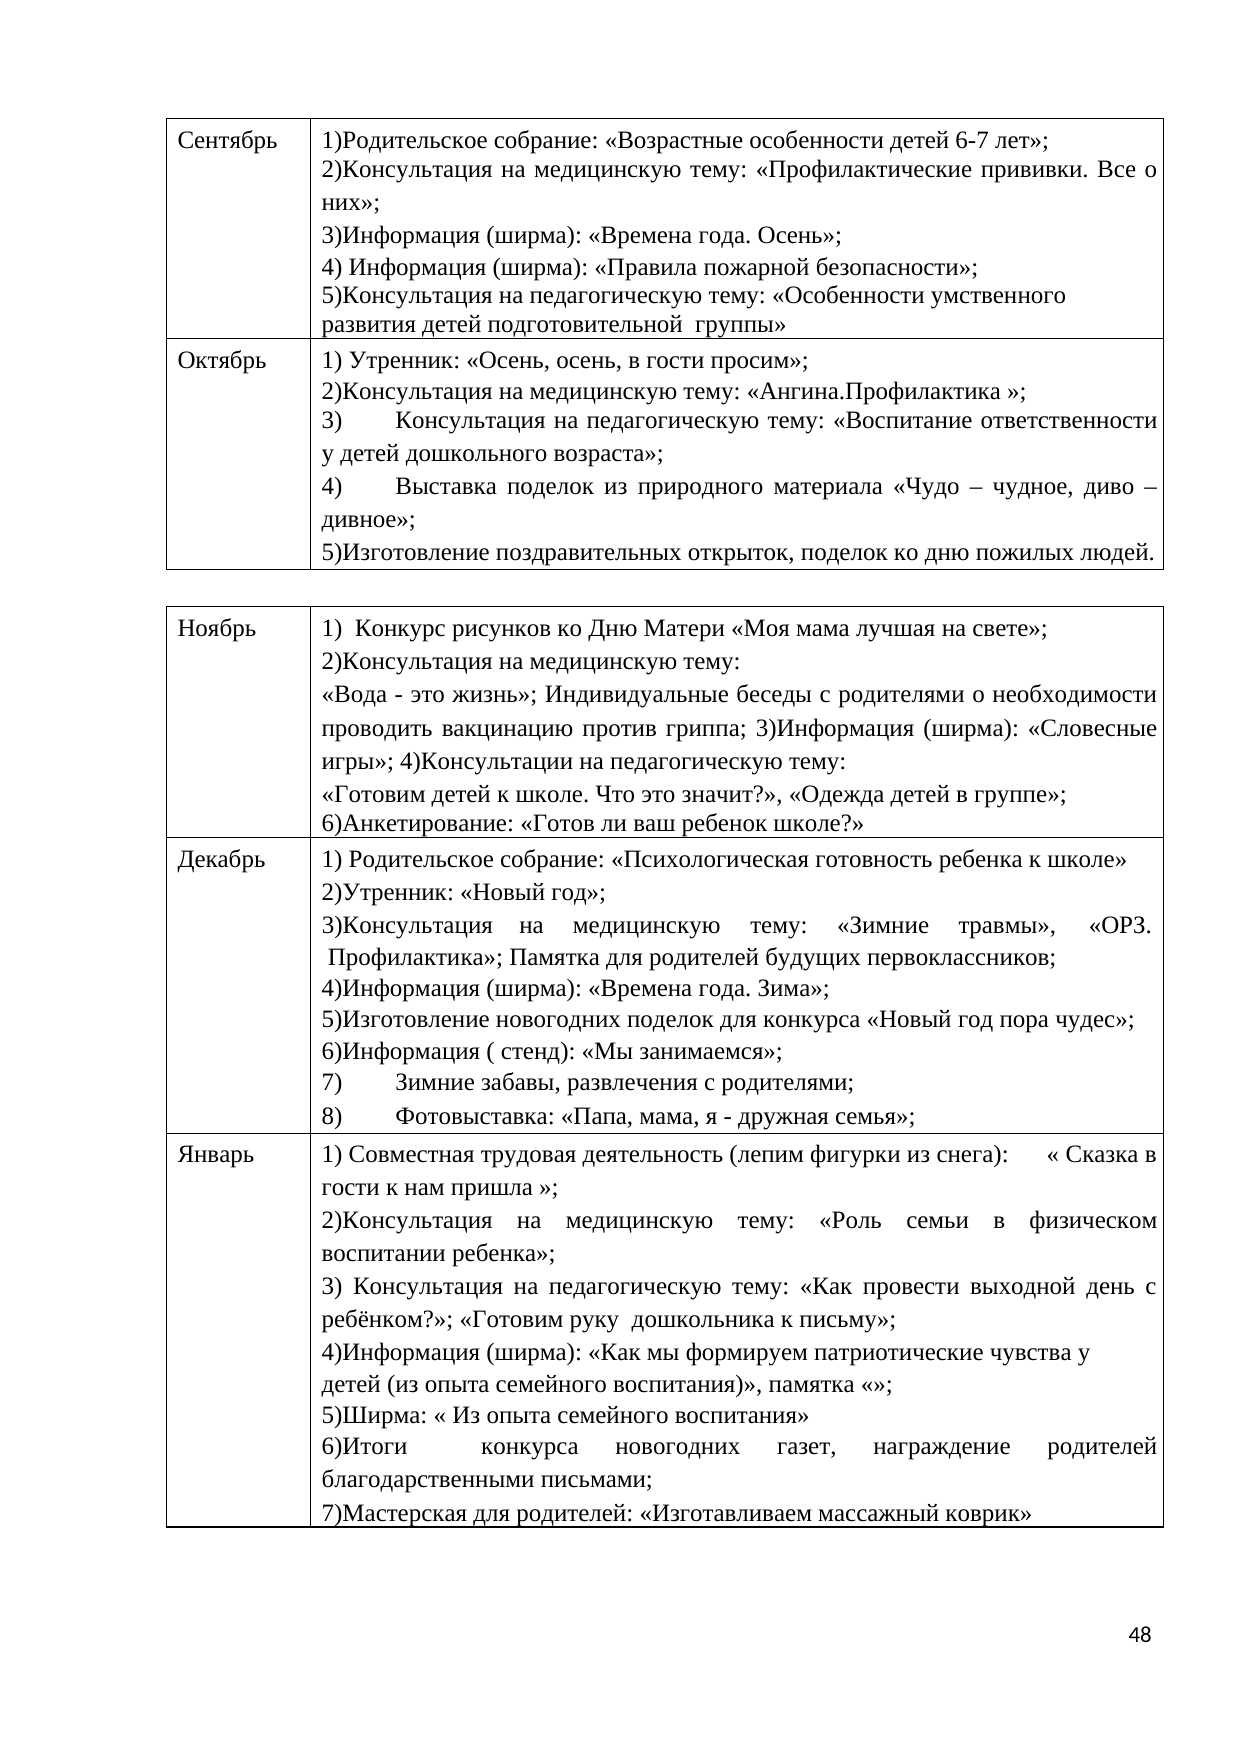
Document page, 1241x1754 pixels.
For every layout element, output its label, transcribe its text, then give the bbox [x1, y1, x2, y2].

table_header Ноябрь [167, 607, 310, 837]
table_cell 1) Утренник: «Осень, осень, в гости просим»; 2)Консультация на медицинскую тему: «Ангина.Профилактика »; Консультация на педагогическую тему: «Воспитание ответственности у детей дошкольного возраста»; Выставка поделок из природного материала «Чудо – чудное, диво – дивное»; 5)Изготовление поздравительных открыток, поделок ко дню пожилых людей. [311, 339, 1163, 569]
table_cell 1) Совместная трудовая деятельность (лепим фигурки из снега): « Сказка в гости к нам пришла »; 2)Консультация на медицинскую тему: «Роль семьи в физическом воспитании ребенка»; 3) Консультация на педагогическую тему: «Как провести выходной день с ребёнком?»; «Готовим руку дошкольника к письму»; 4)Информация (ширма): «Как мы формируем патриотические чувства у детей (из опыта семейного воспитания)», памятка «»; 5)Ширма: « Из опыта семейного воспитания» 6)Итоги конкурса новогодних газет, награждение родителей благодарственными письмами; 7)Мастерская для родителей: «Изготавливаем массажный коврик» [311, 1134, 1163, 1526]
table_cell Январь [167, 1134, 310, 1526]
table_cell Октябрь [167, 339, 310, 569]
table_header 1) Конкурс рисунков ко Дню Матери «Моя мама лучшая на свете»; 2)Консультация на медицинскую тему: «Вода - это жизнь»; Индивидуальные беседы с родителями о необходимости проводить вакцинацию против гриппа; 3)Информация (ширма): «Словесные игры»; 4)Консультации на педагогическую тему: «Готовим детей к школе. Что это значит?», «Одежда детей в группе»; 6)Анкетирование: «Готов ли ваш ребенок школе?» [311, 607, 1163, 837]
table_cell 1)Родительское собрание: «Возрастные особенности детей 6-7 лет»; 2)Консультация на медицинскую тему: «Профилактические прививки. Все о них»; 3)Информация (ширма): «Времена года. Осень»; 4) Информация (ширма): «Правила пожарной безопасности»; 5)Консультация на педагогическую тему: «Особенности умственного развития детей подготовительной группы» [311, 119, 1163, 338]
table_cell 1) Родительское собрание: «Психологическая готовность ребенка к школе» 2)Утренник: «Новый год»; 3)Консультация на медицинскую тему: «Зимние травмы», «ОРЗ. Профилактика»; Памятка для родителей будущих первоклассников; 4)Информация (ширма): «Времена года. Зима»; 5)Изготовление новогодних поделок для конкурса «Новый год пора чудес»; 6)Информация ( стенд): «Мы занимаемся»; Зимние забавы, развлечения с родителями; Фотовыставка: «Папа, мама, я - дружная семья»; [311, 838, 1163, 1132]
table_cell Сентябрь [167, 119, 310, 338]
table_cell Декабрь [167, 838, 310, 1132]
